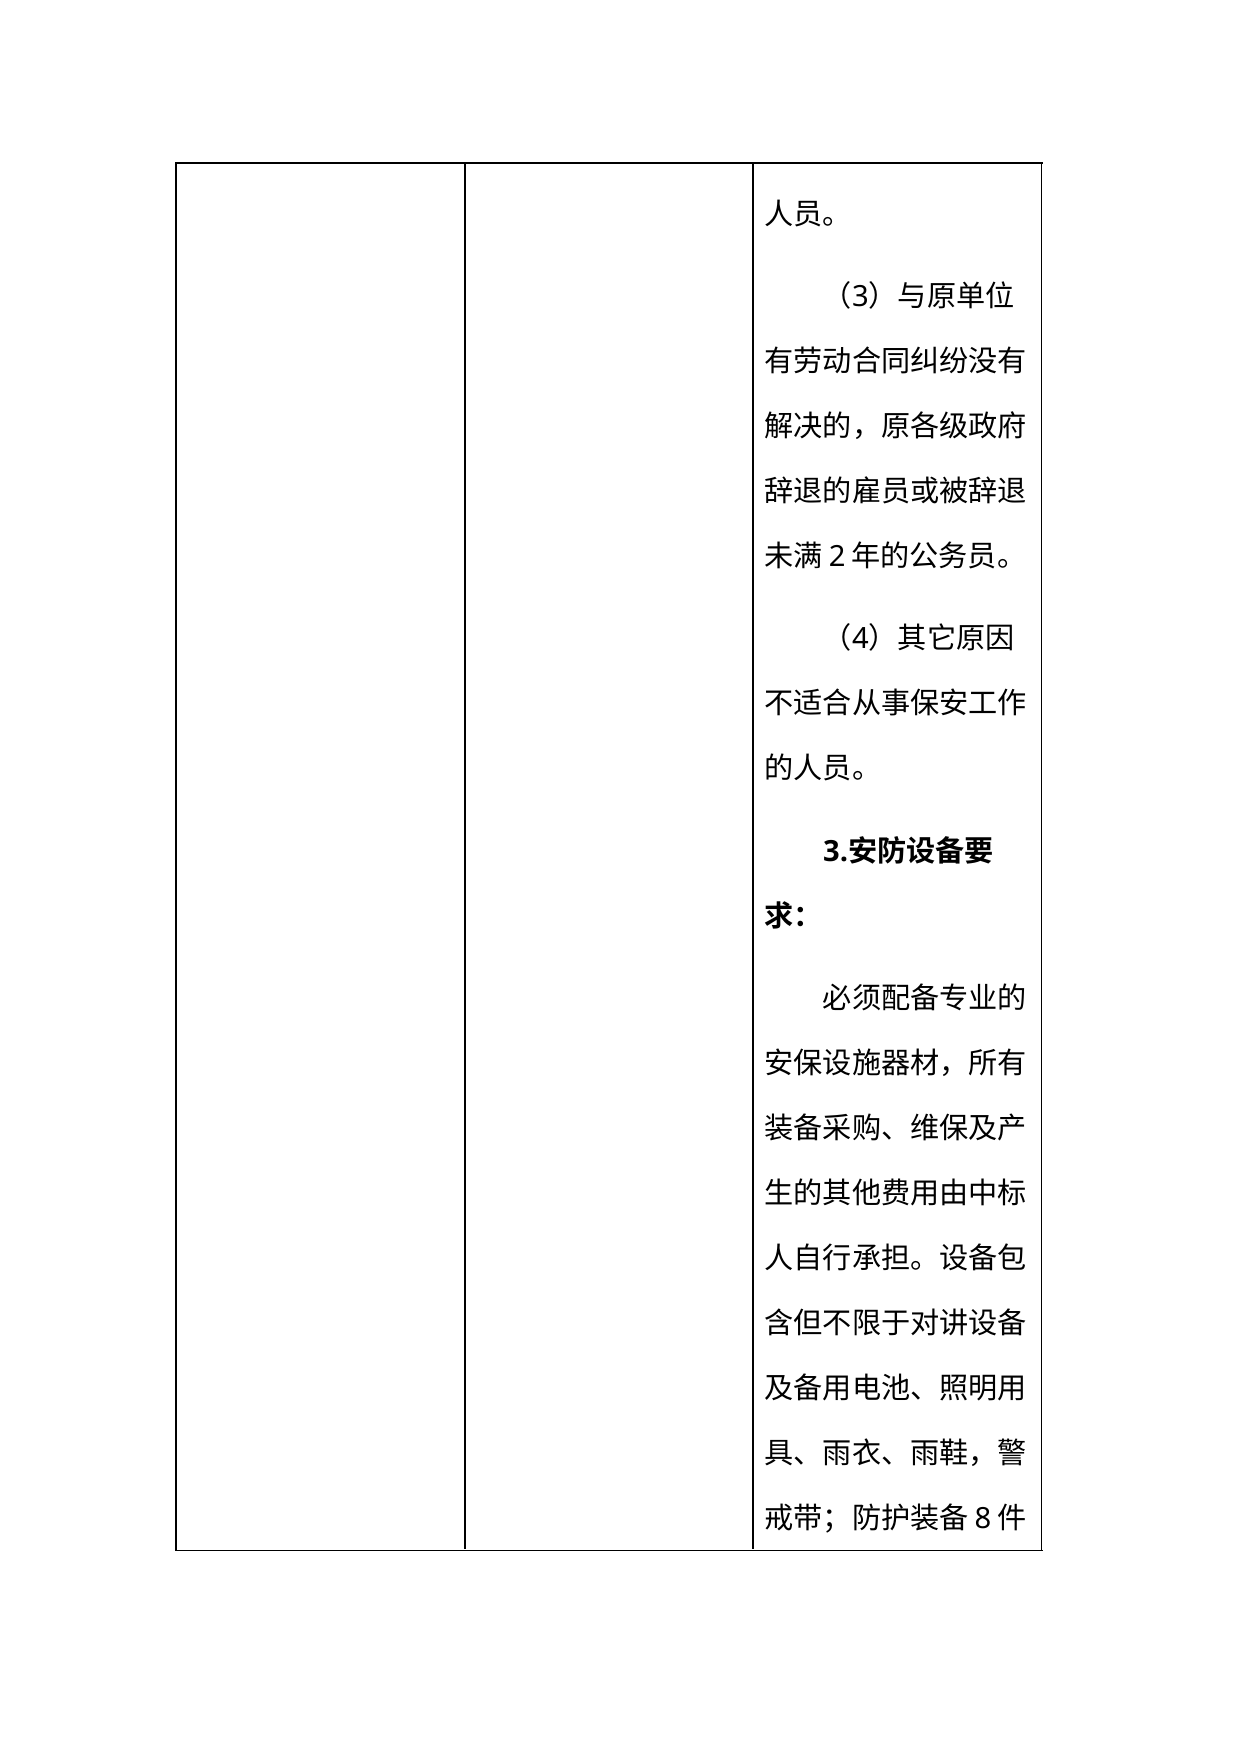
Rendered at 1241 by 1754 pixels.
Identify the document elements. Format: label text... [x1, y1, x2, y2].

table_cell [754, 164, 1041, 1549]
table_cell [466, 164, 752, 1549]
table_cell 1 [177, 164, 464, 1549]
